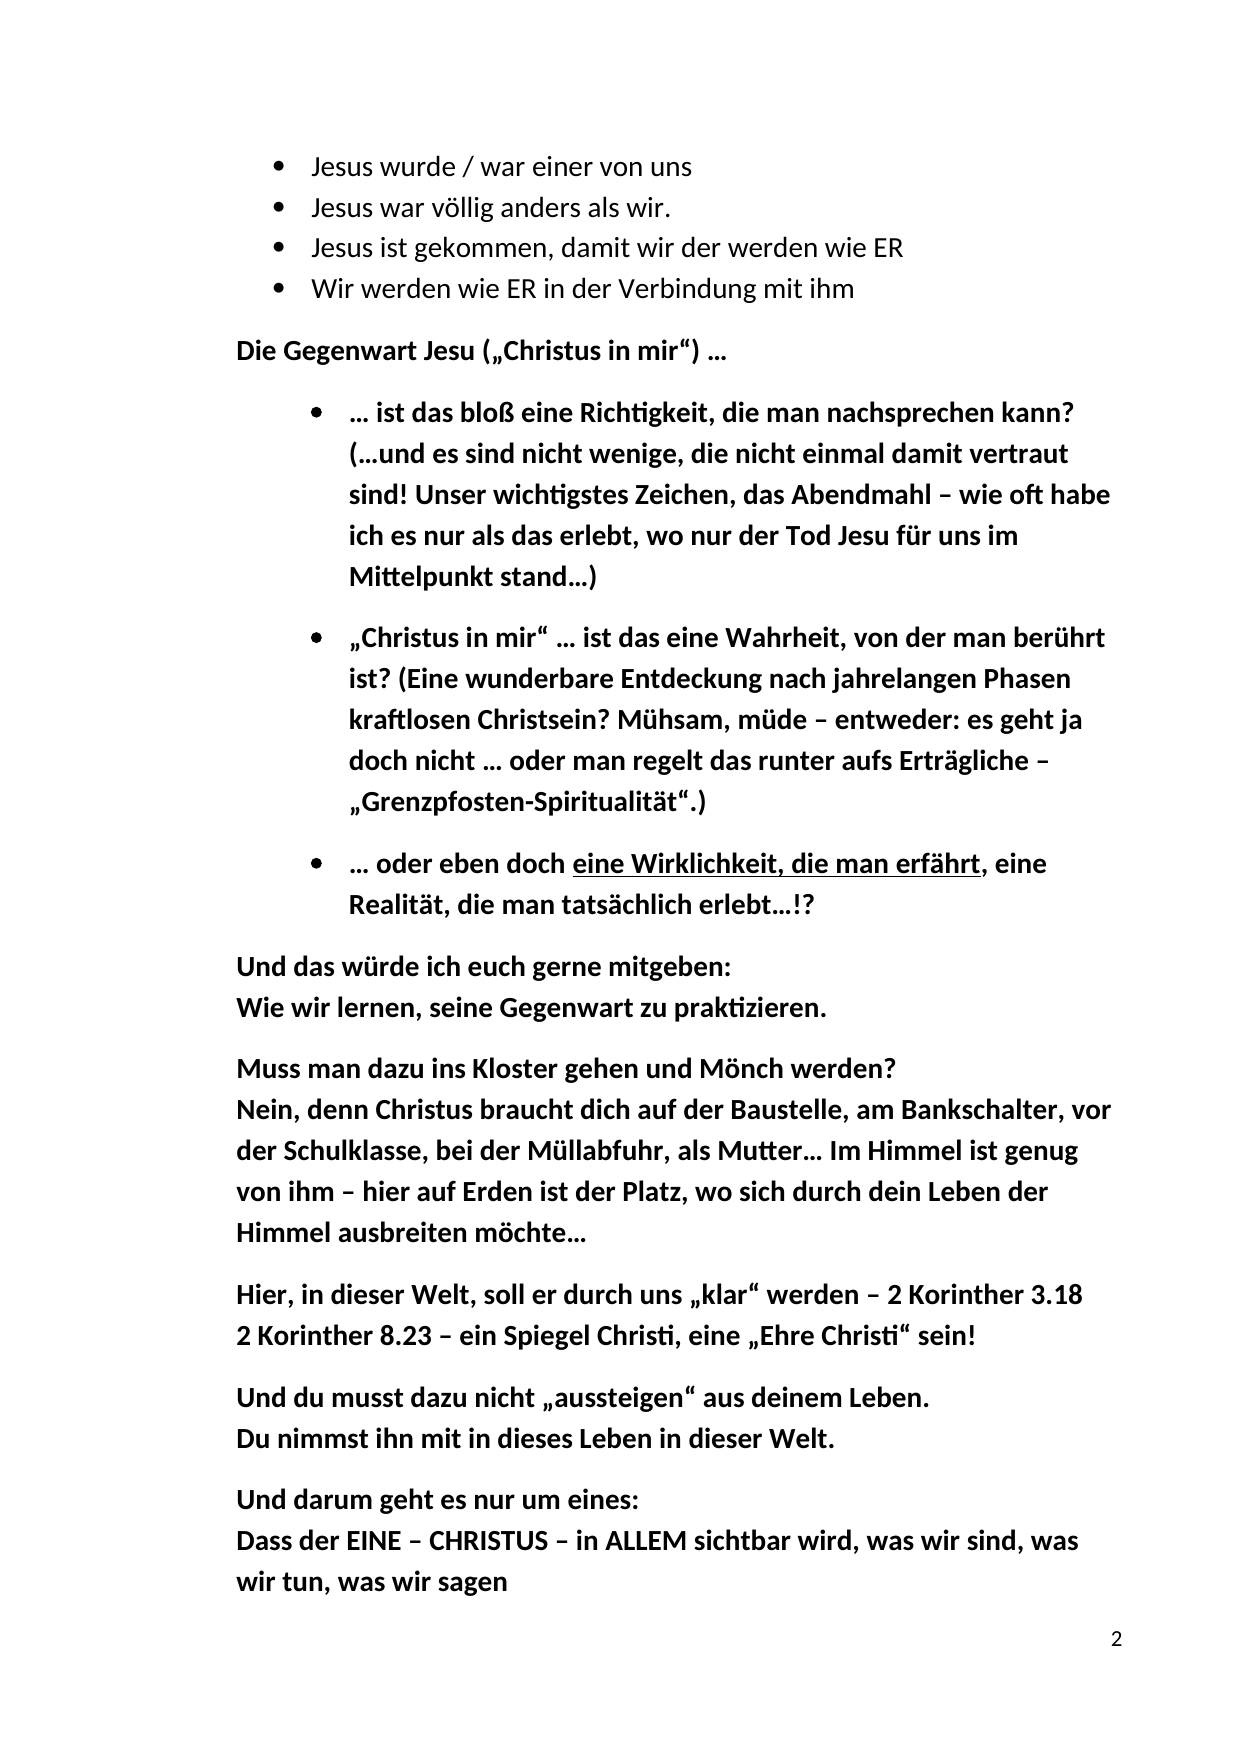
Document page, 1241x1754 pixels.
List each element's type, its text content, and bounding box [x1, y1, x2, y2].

text Hier, in dieser Welt, soll er durch uns „klar“ werden – 2 Korinther 3.18 2 Korinther 8.23 – ein Spiegel Christi, eine „Ehre Christi“ sein! [236, 1276, 1122, 1353]
list Jesus ist gekommen, damit wir der werden wie ER [274, 229, 1122, 265]
list … oder eben doch eine Wirklichkeit, die man erfährt, eine Realität, die man tatsächlich erlebt…!? [311, 845, 1122, 922]
text Muss man dazu ins Kloster gehen und Mönch werden? Nein, denn Christus braucht dich auf der Baustelle, am Bankschalter, vor der Schulklasse, bei der Müllabfuhr, als Mutter… Im Himmel ist genug von ihm – hier auf Erden ist der Platz, wo sich durch dein Leben der Himmel ausbreiten möchte… [236, 1051, 1122, 1250]
text Und du musst dazu nicht „aussteigen“ aus deinem Leben. Du nimmst ihn mit in dieses Leben in dieser Welt. [236, 1379, 1122, 1455]
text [236, 1481, 1122, 1599]
list … ist das bloß eine Richtigkeit, die man nachsprechen kann? (…und es sind nicht wenige, die nicht einmal damit vertraut sind! Unser wichtigstes Zeichen, das Abendmahl – wie oft habe ich es nur als das erlebt, wo nur der Tod Jesu für uns im Mittelpunkt stand…) [311, 394, 1122, 593]
list „Christus in mir“ … ist das eine Wahrheit, von der man berührt ist? (Eine wunderbare Entdeckung nach jahrelangen Phasen kraftlosen Christsein? Mühsam, müde – entweder: es geht ja doch nicht … oder man regelt das runter aufs Erträgliche – „Grenzpfosten-Spiritualität“.) [311, 619, 1122, 819]
text Die Gegenwart Jesu („Christus in mir“) … [236, 332, 1122, 368]
list Jesus war völlig anders als wir. [274, 189, 1122, 224]
list Jesus wurde / war einer von uns [274, 148, 1122, 183]
text Und das würde ich euch gerne mitgeben: Wie wir lernen, seine Gegenwart zu praktizieren. [236, 948, 1122, 1024]
list Wir werden wie ER in der Verbindung mit ihm [274, 271, 1122, 306]
